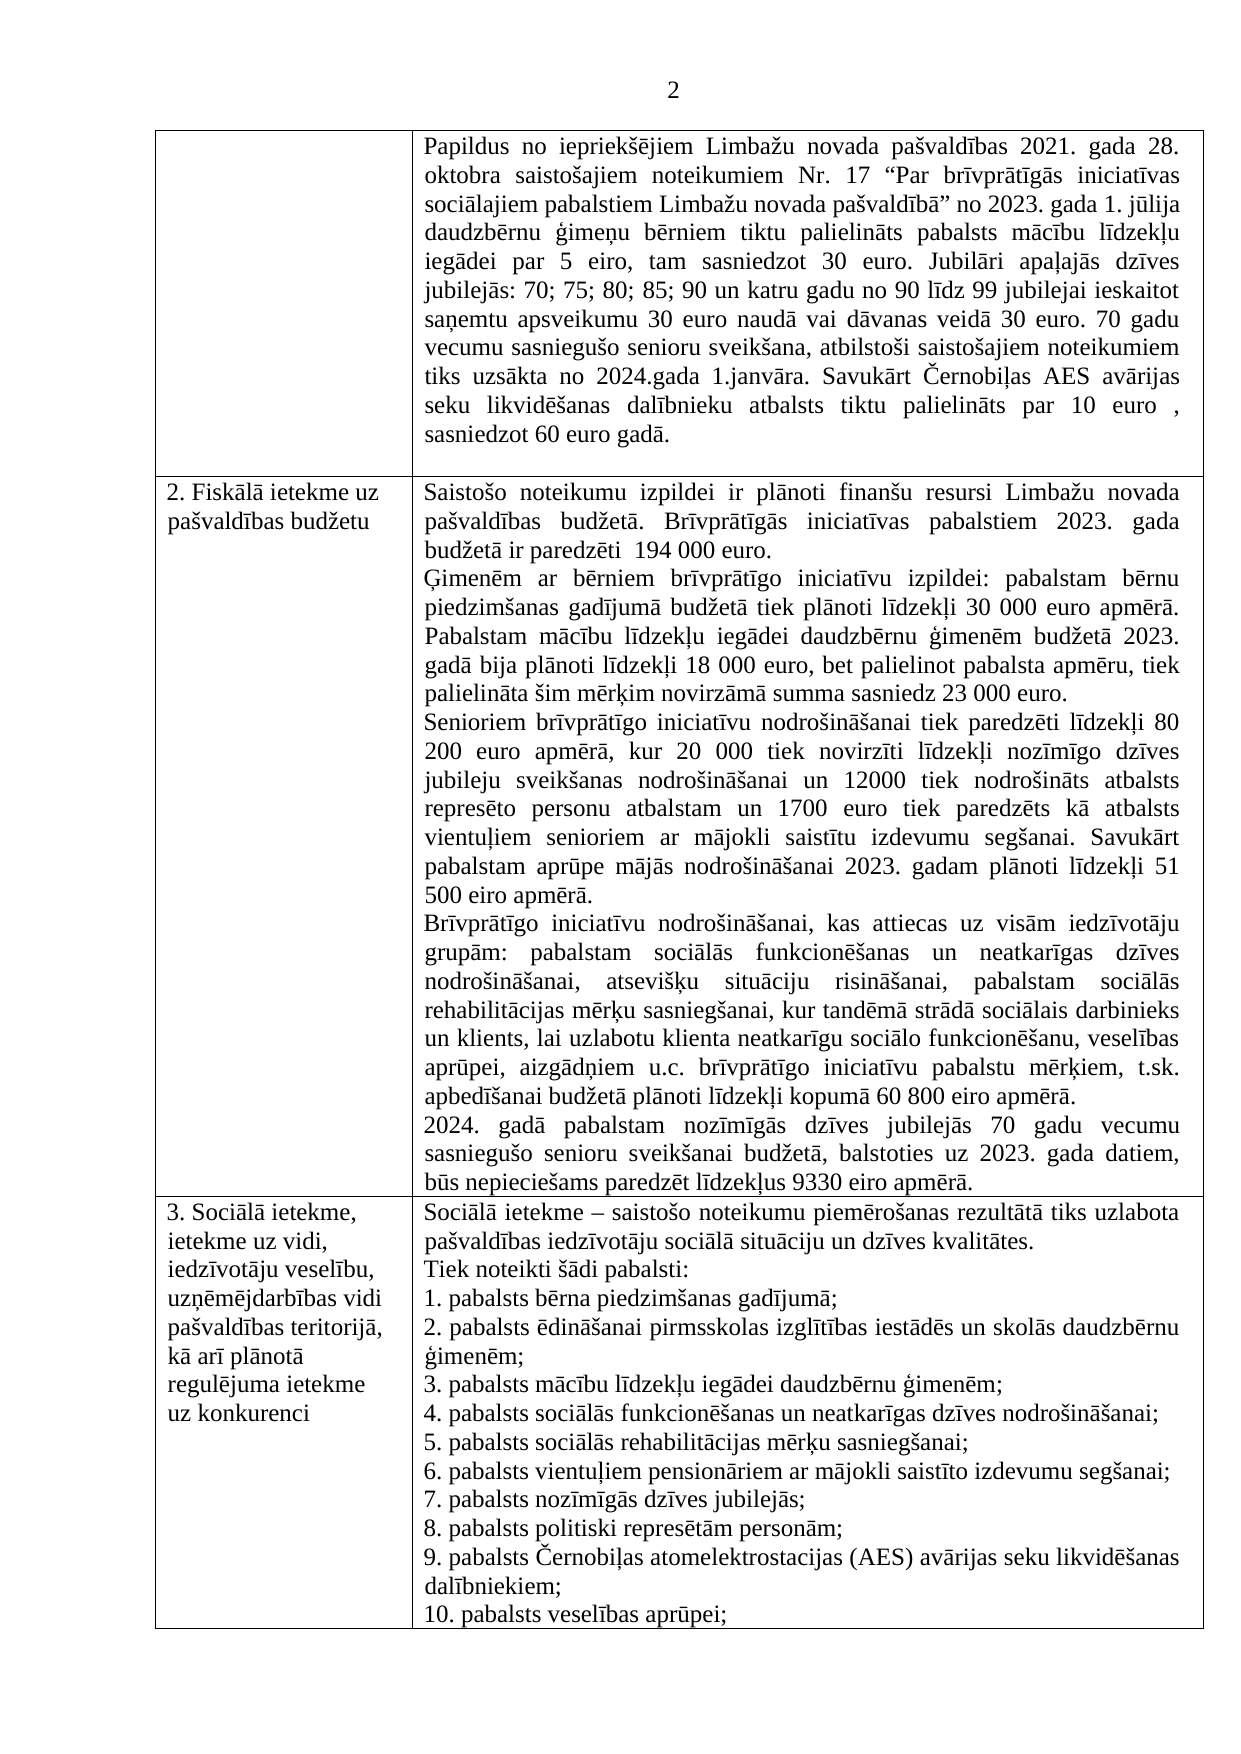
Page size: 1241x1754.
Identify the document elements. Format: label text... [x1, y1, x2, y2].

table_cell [413, 1197, 1203, 1628]
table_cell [156, 131, 412, 476]
table_cell Saistošo noteikumu izpildei ir plānoti finanšu resursi Limbažu novada pašvaldības budžetā. Brīvprātīgās iniciatīvas pabalstiem 2023. gada budžetā ir paredzēti 194 000 euro. Ģimenēm ar bērniem brīvprātīgo iniciatīvu izpildei: pabalstam bērnu piedzimšanas gadījumā budžetā tiek plānoti līdzekļi 30 000 euro apmērā. Pabalstam mācību līdzekļu iegādei daudzbērnu ģimenēm budžetā 2023. gadā bija plānoti līdzekļi 18 000 euro, bet palielinot pabalsta apmēru, tiek palielināta šim mērķim novirzāmā summa sasniedz 23 000 euro. Senioriem brīvprātīgo iniciatīvu nodrošināšanai tiek paredzēti līdzekļi 80 200 euro apmērā, kur 20 000 tiek novirzīti līdzekļi nozīmīgo dzīves jubileju sveikšanas nodrošināšanai un 12000 tiek nodrošināts atbalsts represēto personu atbalstam un 1700 euro tiek paredzēts kā atbalsts vientuļiem senioriem ar mājokli saistītu izdevumu segšanai. Savukārt pabalstam aprūpe mājās nodrošināšanai 2023. gadam plānoti līdzekļi 51 500 eiro apmērā. Brīvprātīgo iniciatīvu nodrošināšanai, kas attiecas uz visām iedzīvotāju grupām: pabalstam sociālās funkcionēšanas un neatkarīgas dzīves nodrošināšanai, atsevišķu situāciju risināšanai, pabalstam sociālās rehabilitācijas mērķu sasniegšanai, kur tandēmā strādā sociālais darbinieks un klients, lai uzlabotu klienta neatkarīgu sociālo funkcionēšanu, veselības aprūpei, aizgādņiem u.c. brīvprātīgo iniciatīvu pabalstu mērķiem, t.sk. apbedīšanai budžetā plānoti līdzekļi kopumā 60 800 eiro apmērā. 2024. gadā pabalstam nozīmīgās dzīves jubilejās 70 gadu vecumu sasniegušo senioru sveikšanai budžetā, balstoties uz 2023. gada datiem, būs nepieciešams paredzēt līdzekļus 9330 eiro apmērā. [413, 477, 1203, 1196]
table_cell 2. Fiskālā ietekme uz pašvaldības budžetu [156, 477, 412, 1196]
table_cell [413, 131, 1203, 476]
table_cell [156, 1197, 412, 1628]
